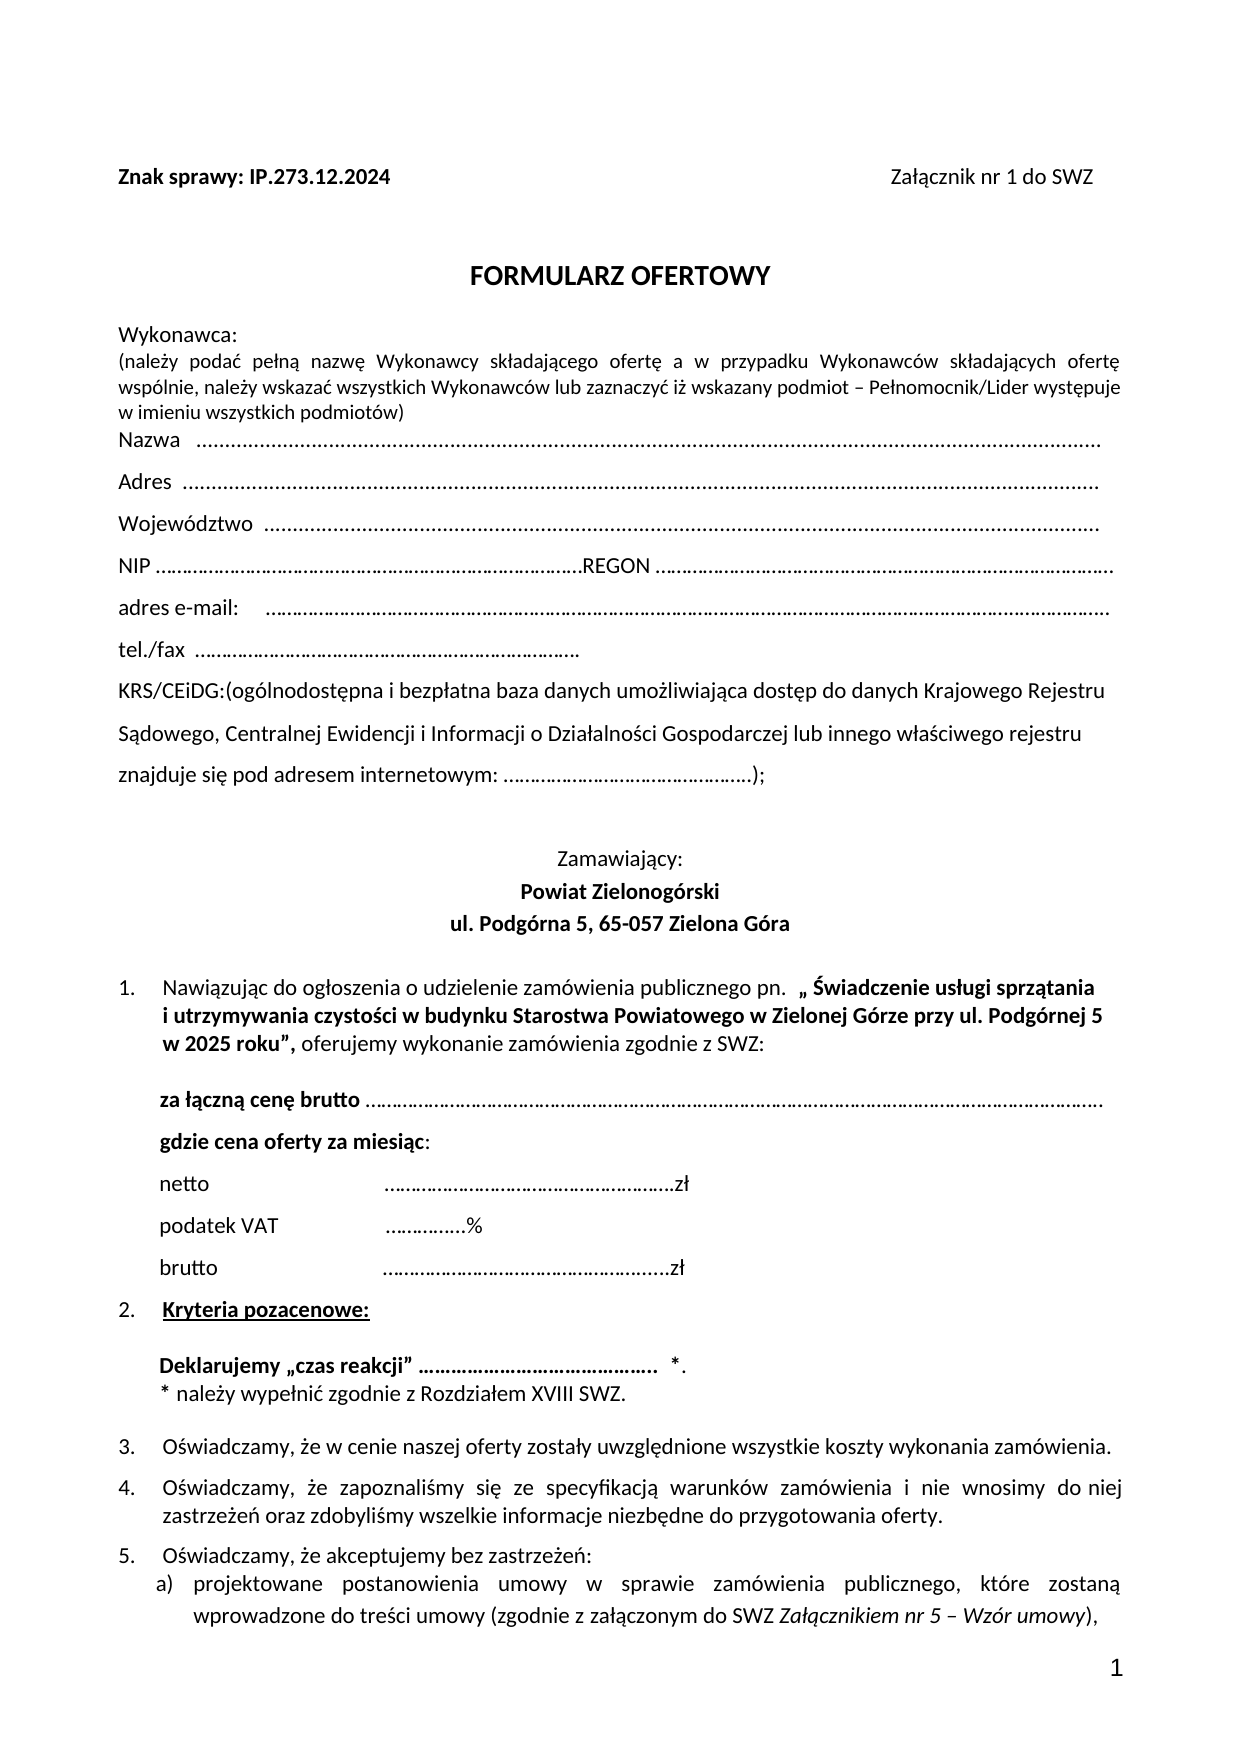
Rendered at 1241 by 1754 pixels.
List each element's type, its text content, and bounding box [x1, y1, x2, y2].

list Nawiązując do ogłoszenia o udzielenie zamówienia publicznego pn. „ Świadczenie usługi sprzątania i utrzymywania czystości w budynku Starostwa Powiatowego w Zielonej Górze przy ul. Podgórnej 5 w 2025 roku”, oferujemy wykonanie zamówienia zgodnie z SWZ: [118, 973, 1122, 1057]
list Oświadczamy, że zapoznaliśmy się ze specyfikacją warunków zamówienia i nie wnosimy do niej zastrzeżeń oraz zdobyliśmy wszelkie informacje niezbędne do przygotowania oferty. [118, 1473, 1122, 1529]
text podatek VAT …………...% [118, 1211, 1122, 1239]
text * należy wypełnić zgodnie z Rozdziałem XVIII SWZ. [118, 1379, 1122, 1407]
text Wykonawca: [118, 321, 1122, 348]
text Powiat Zielonogórski [118, 877, 1122, 905]
text Deklarujemy „czas reakcji” …………………………………….. *. [118, 1351, 1122, 1379]
list Kryteria pozacenowe: [118, 1295, 1122, 1323]
list Oświadczamy, że w cenie naszej oferty zostały uwzględnione wszystkie koszty wykonania zamówienia. [118, 1432, 1122, 1460]
text brutto …………………………………………......zł [118, 1253, 1122, 1281]
text Województwo ................................................................................................................................................. [118, 509, 1122, 537]
text FORMULARZ OFERTOWY [118, 257, 1122, 292]
text KRS/CEiDG:(ogólnodostępna i bezpłatna baza danych umożliwiająca dostęp do danych Krajowego Rejestru Sądowego, Centralnej Ewidencji i Informacji o Działalności Gospodarczej lub innego właściwego rejestru znajduje się pod adresem internetowym: ………………………………………..); [118, 677, 1122, 789]
text Zamawiający: [118, 844, 1122, 873]
text Adres ............................................................................................................................................................... [118, 467, 1122, 495]
text ul. Podgórna 5, 65-057 Zielona Góra [118, 909, 1122, 937]
list projektowane postanowienia umowy w sprawie zamówienia publicznego, które zostaną wprowadzone do treści umowy (zgodnie z załączonym do SWZ Załącznikiem nr 5 – Wzór umowy), [156, 1569, 1122, 1630]
text Znak sprawy: IP.273.12.2024 Załącznik nr 1 do SWZ [118, 162, 1122, 191]
text NIP ………………………………………………………………………REGON …………………………………………………………………………… [118, 551, 1122, 579]
text Nazwa ............................................................................................................................................................. [118, 425, 1122, 453]
text adres e-mail: ……………………………………………………………………………………………………………………………..…………….. [118, 593, 1122, 621]
list Oświadczamy, że akceptujemy bez zastrzeżeń: [118, 1541, 1122, 1569]
text (należy podać pełną nazwę Wykonawcy składającego ofertę a w przypadku Wykonawców składających ofertę wspólnie, należy wskazać wszystkich Wykonawców lub zaznaczyć iż wskazany podmiot – Pełnomocnik/Lider występuje w imieniu wszystkich podmiotów) [118, 348, 1122, 425]
text gdzie cena oferty za miesiąc: [118, 1127, 1122, 1155]
text tel./fax ………………………………………………………………. [118, 635, 1122, 663]
text za łączną cenę brutto ………………………………………………………………………………………………………………………….. [118, 1085, 1122, 1113]
text netto ……………………………………………….zł [118, 1169, 1122, 1197]
